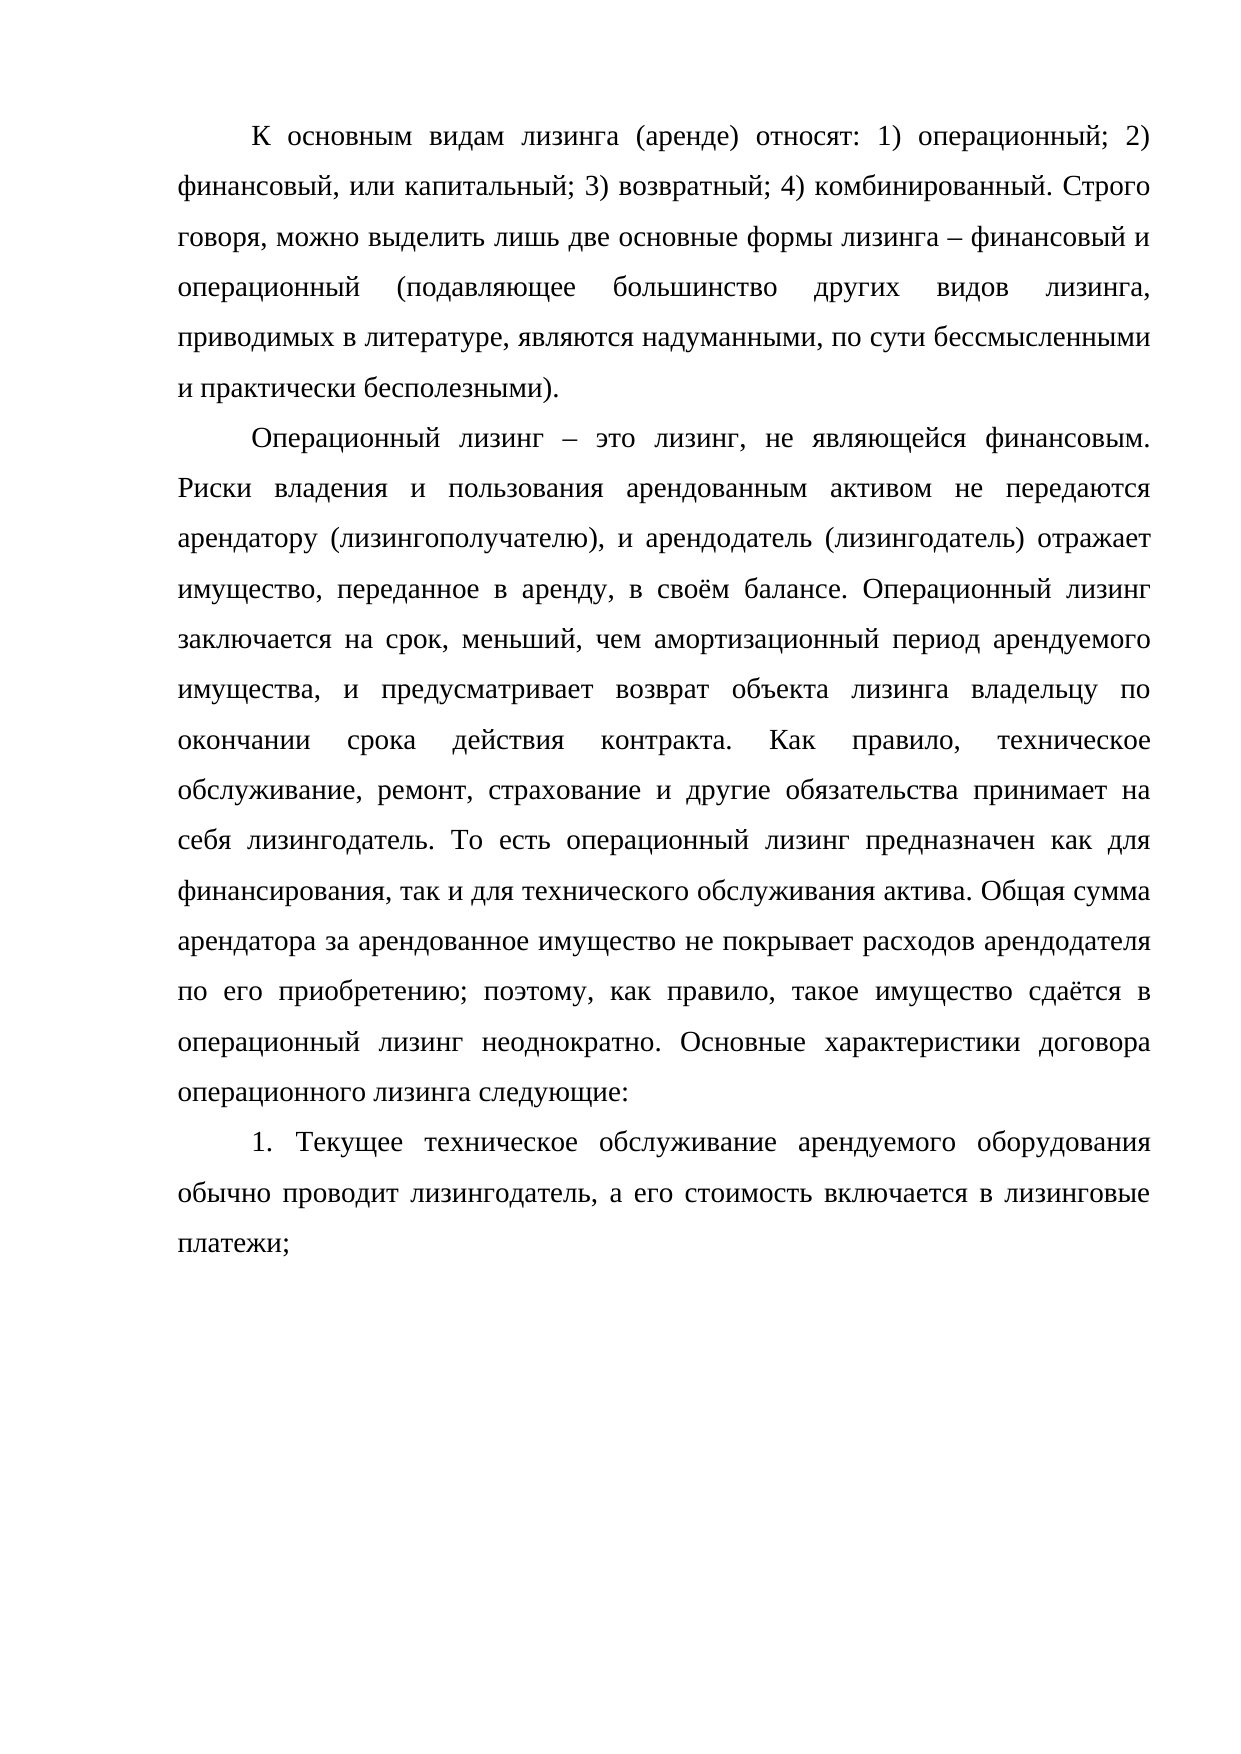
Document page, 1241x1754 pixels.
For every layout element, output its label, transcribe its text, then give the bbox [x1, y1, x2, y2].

text Операционный лизинг – это лизинг, не являющейся финансовым. Риски владения и пользования арендованным активом не передаются арендатору (лизингополучателю), и арендодатель (лизингодатель) отражает имущество, переданное в аренду, в своём балансе. Операционный лизинг заключается на срок, меньший, чем амортизационный период арендуемого имущества, и предусматривает возврат объекта лизинга владельцу по окончании срока действия контракта. Как правило, техническое обслуживание, ремонт, страхование и другие обязательства принимает на себя лизингодатель. То есть операционный лизинг предназначен как для финансирования, так и для технического обслуживания актива. Общая сумма арендатора за арендованное имущество не покрывает расходов арендодателя по его приобретению; поэтому, как правило, такое имущество сдаётся в операционный лизинг неоднократно. Основные характеристики договора операционного лизинга следующие: [177, 420, 1152, 1108]
list Текущее техническое обслуживание арендуемого оборудования обычно проводит лизингодатель, а его стоимость включается в лизинговые платежи; [177, 1124, 1152, 1258]
text К основным видам лизинга (аренде) относят: 1) операционный; 2) финансовый, или капитальный; 3) возвратный; 4) комбинированный. Строго говоря, можно выделить лишь две основные формы лизинга – финансовый и операционный (подавляющее большинство других видов лизинга, приводимых в литературе, являются надуманными, по сути бессмысленными и практически бесполезными). [177, 118, 1152, 403]
